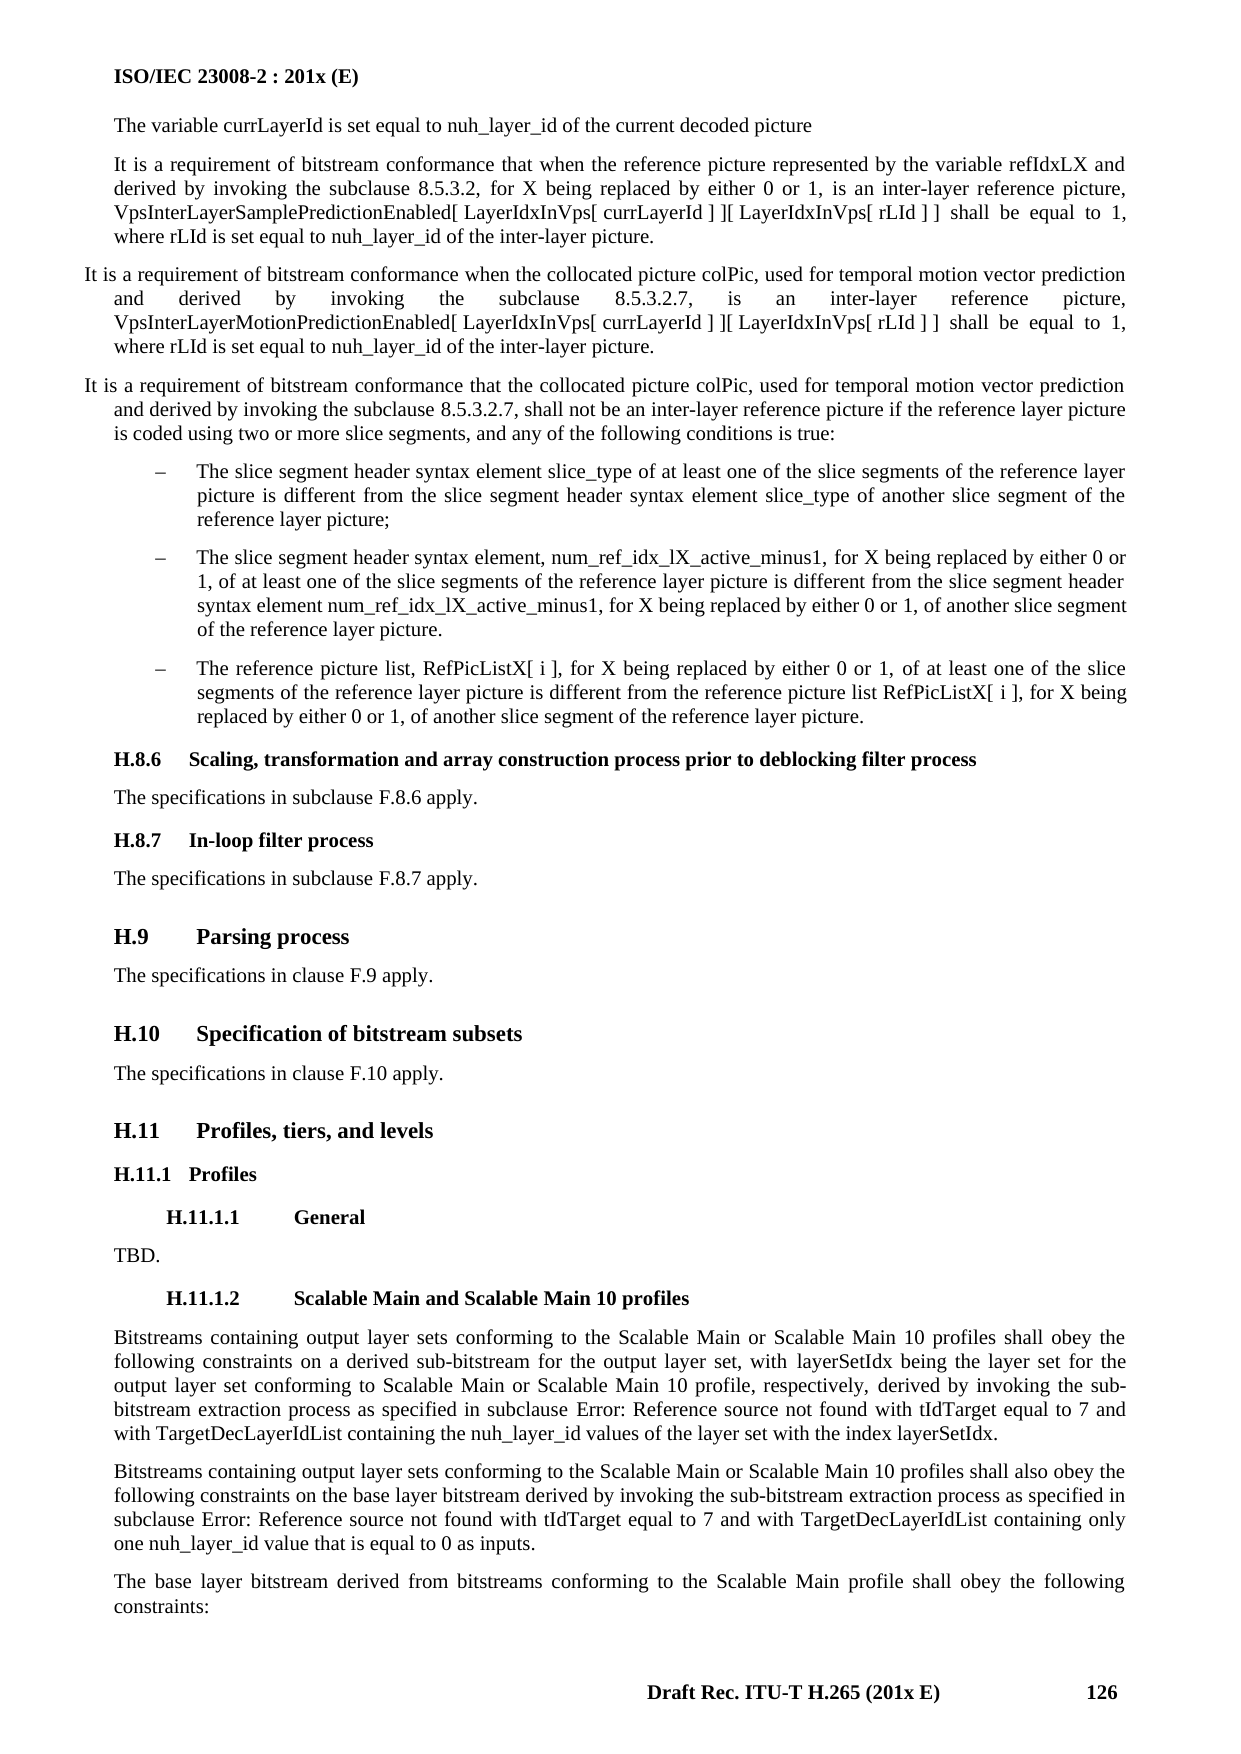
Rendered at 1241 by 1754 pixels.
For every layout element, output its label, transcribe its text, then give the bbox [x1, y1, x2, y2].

text The specifications in subclause F.8.6 apply. [113, 785, 1127, 809]
list Scaling, transformation and array construction process prior to deblocking filter process [113, 747, 1127, 771]
text It is a requirement of bitstream conformance that when the reference picture represented by the variable refIdxLX and derived by invoking the subclause 8.5.3.2, for X being replaced by either 0 or 1, is an inter-layer reference picture, VpsInterLayerSamplePredictionEnabled[ LayerIdxInVps[ currLayerId ] ][ LayerIdxInVps[ rLId ] ] shall be equal to 1, where rLId is set equal to nuh_layer_id of the inter-layer picture. [113, 152, 1127, 248]
text The specifications in clause F.9 apply. [113, 963, 1127, 987]
text It is a requirement of bitstream conformance that the collocated picture colPic, used for temporal motion vector prediction and derived by invoking the subclause 8.5.3.2.7, shall not be an inter-layer reference picture if the reference layer picture is coded using two or more slice segments, and any of the following conditions is true: [84, 372, 1127, 445]
list The slice segment header syntax element slice_type of at least one of the slice segments of the reference layer picture is different from the slice segment header syntax element slice_type of another slice segment of the reference layer picture; [155, 459, 1127, 531]
text It is a requirement of bitstream conformance when the collocated picture colPic, used for temporal motion vector prediction and derived by invoking the subclause 8.5.3.2.7, is an inter-layer reference picture, VpsInterLayerMotionPredictionEnabled[ LayerIdxInVps[ currLayerId ] ][ LayerIdxInVps[ rLId ] ] shall be equal to 1, where rLId is set equal to nuh_layer_id of the inter-layer picture. [84, 262, 1127, 358]
list The slice segment header syntax element, num_ref_idx_lX_active_minus1, for X being replaced by either 0 or 1, of at least one of the slice segments of the reference layer picture is different from the slice segment header syntax element num_ref_idx_lX_active_minus1, for X being replaced by either 0 or 1, of another slice segment of the reference layer picture. [155, 545, 1127, 641]
text The specifications in subclause F.8.7 apply. [113, 866, 1127, 890]
text TBD. [113, 1243, 1127, 1267]
list Parsing process [113, 923, 1127, 949]
text The base layer bitstream derived from bitstreams conforming to the Scalable Main profile shall obey the following constraints: [113, 1569, 1127, 1618]
text General [166, 1205, 1127, 1229]
list Profiles, tiers, and levels [113, 1117, 1127, 1143]
list Profiles [113, 1162, 1127, 1186]
list The reference picture list, RefPicListX[ i ], for X being replaced by either 0 or 1, of at least one of the slice segments of the reference layer picture is different from the reference picture list RefPicListX[ i ], for X being replaced by either 0 or 1, of another slice segment of the reference layer picture. [155, 656, 1127, 728]
list Specification of bitstream subsets [113, 1020, 1127, 1046]
list In-loop filter process [113, 828, 1127, 852]
text Scalable Main and Scalable Main 10 profiles [166, 1286, 1127, 1310]
text The specifications in clause F.10 apply. [113, 1060, 1127, 1084]
text The variable currLayerId is set equal to nuh_layer_id of the current decoded picture [113, 113, 1127, 137]
